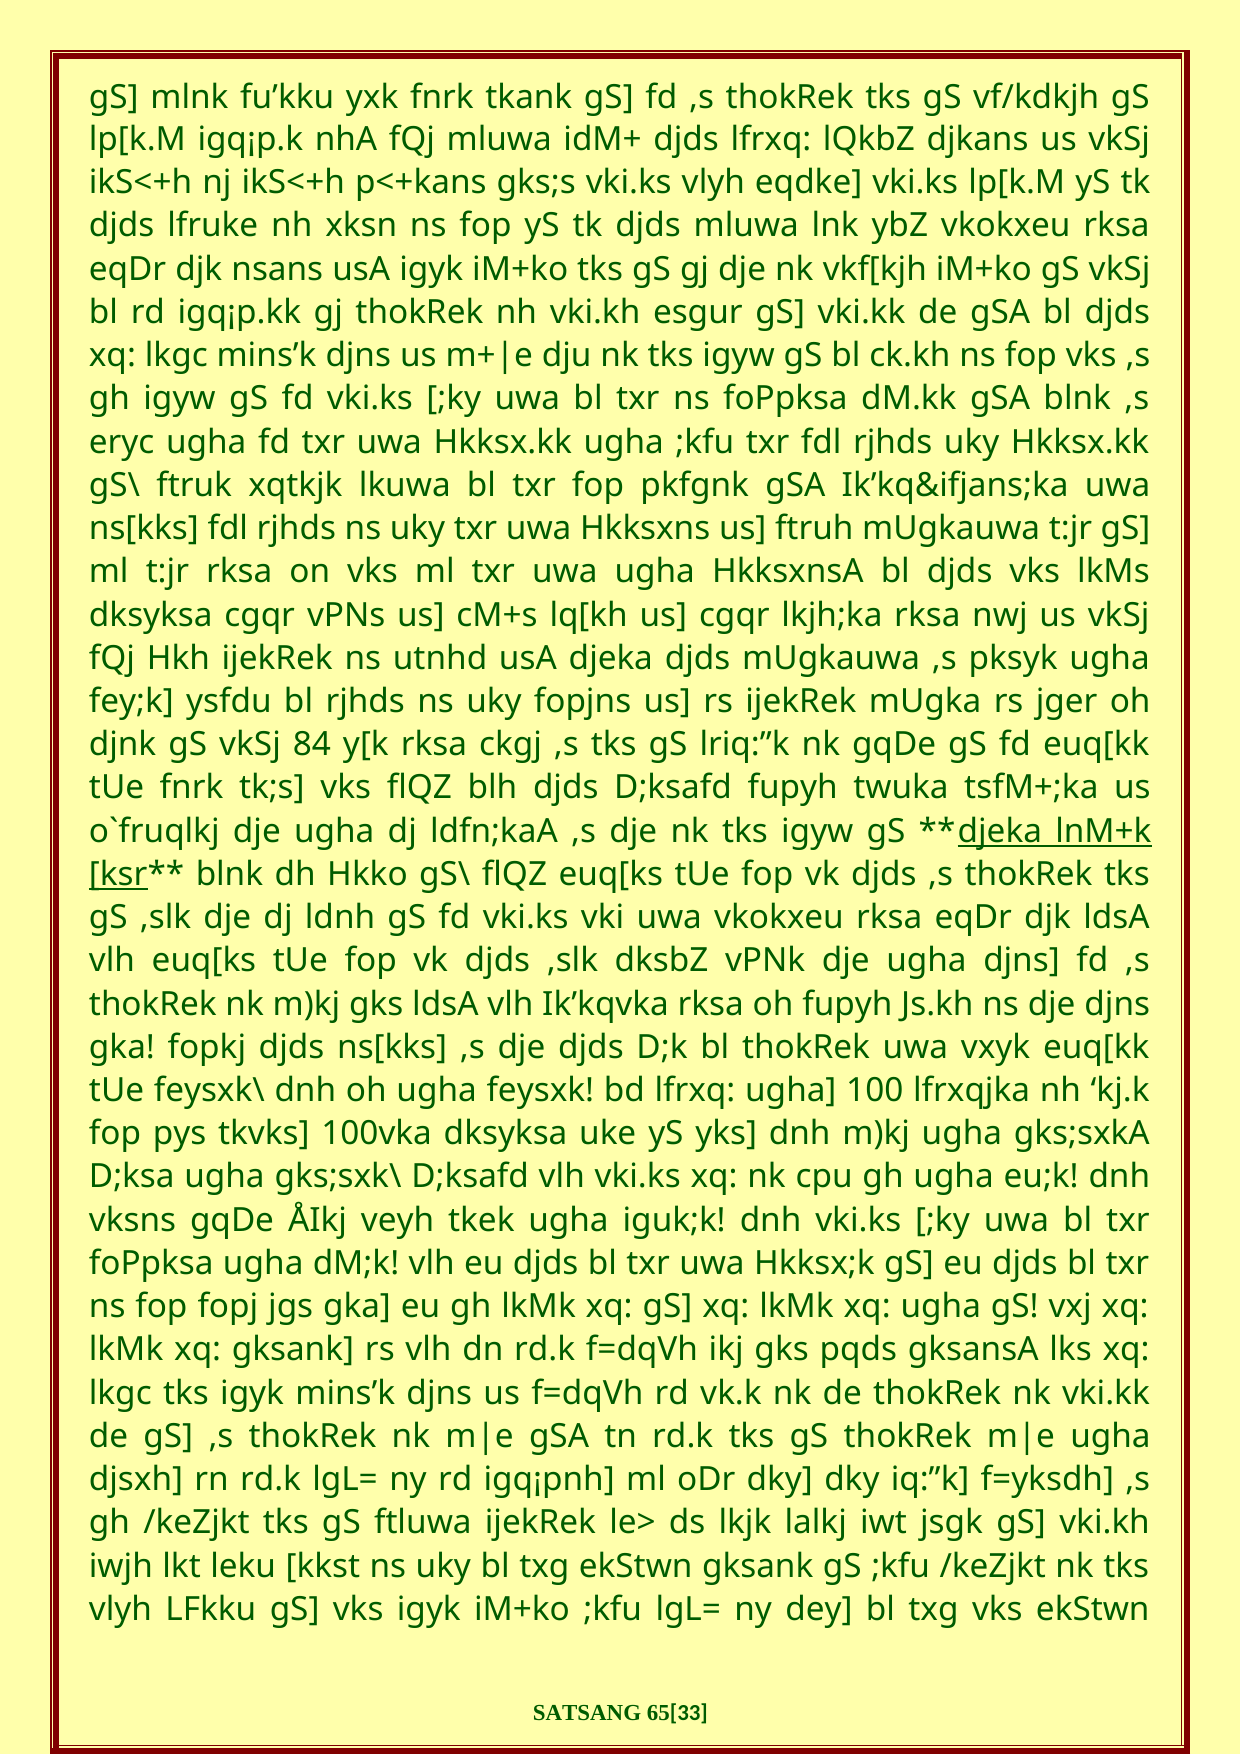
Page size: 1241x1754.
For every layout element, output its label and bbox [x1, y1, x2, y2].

text [89, 74, 1152, 1630]
